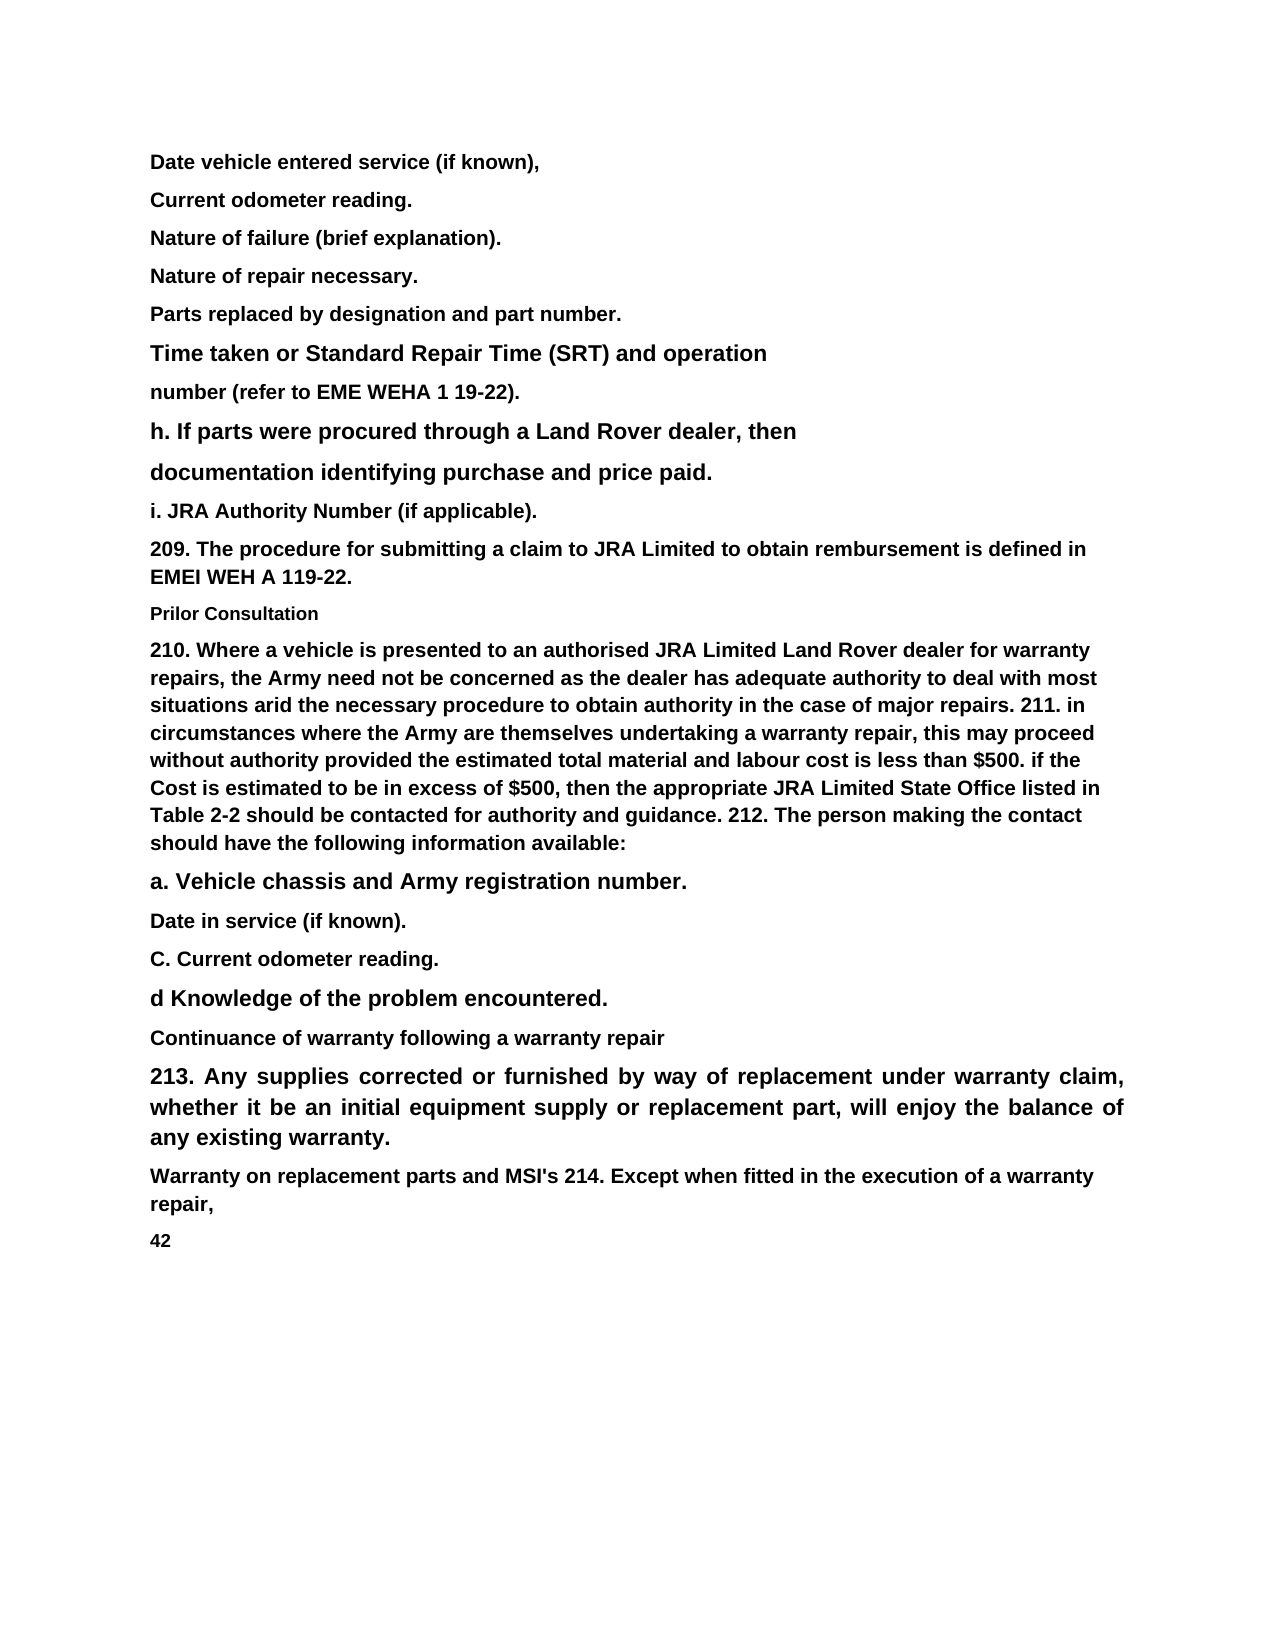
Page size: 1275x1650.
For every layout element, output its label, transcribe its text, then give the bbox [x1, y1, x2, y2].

text a. Vehicle chassis and Army registration number. [150, 868, 1125, 895]
text Nature of repair necessary. [150, 264, 1125, 288]
text 210. Where a vehicle is presented to an authorised JRA Limited Land Rover dealer for warranty repairs, the Army need not be concerned as the dealer has adequate authority to deal with most situations arid the necessary procedure to obtain authority in the case of major repairs. 211. in circumstances where the Army are themselves undertaking a warranty repair, this may proceed without authority provided the estimated total material and labour cost is less than $500. if the Cost is estimated to be in excess of $500, then the appropriate JRA Limited State Office listed in Table 2-2 should be contacted for authority and guidance. 212. The person making the contact should have the following information available: [150, 638, 1125, 854]
text 209. The procedure for submitting a claim to JRA Limited to obtain rembursement is defined in EMEI WEH A 119-22. [150, 537, 1125, 589]
text h. If parts were procured through a Land Rover dealer, then [150, 418, 1125, 444]
text d Knowledge of the problem encountered. [150, 985, 1125, 1011]
text Warranty on replacement parts and MSI's 214. Except when fitted in the execution of a warranty repair, [150, 1164, 1125, 1216]
text Parts replaced by designation and part number. [150, 302, 1125, 326]
text i. JRA Authority Number (if applicable). [150, 499, 1125, 523]
text number (refer to EME WEHA 1 19-22). [150, 380, 1125, 404]
text Prilor Consultation [150, 603, 1125, 624]
text Date vehicle entered service (if known), [150, 150, 1125, 174]
text Current odometer reading. [150, 188, 1125, 212]
text documentation identifying purchase and price paid. [150, 459, 1125, 485]
text 42 [150, 1230, 1125, 1251]
text C. Current odometer reading. [150, 947, 1125, 971]
text Date in service (if known). [150, 909, 1125, 933]
text Nature of failure (brief explanation). [150, 226, 1125, 250]
text Continuance of warranty following a warranty repair [150, 1025, 1125, 1049]
text 213. Any supplies corrected or furnished by way of replacement under warranty claim, whether it be an initial equipment supply or replacement part, will enjoy the balance of any existing warranty. [150, 1063, 1125, 1150]
text Time taken or Standard Repair Time (SRT) and operation [150, 339, 1125, 366]
